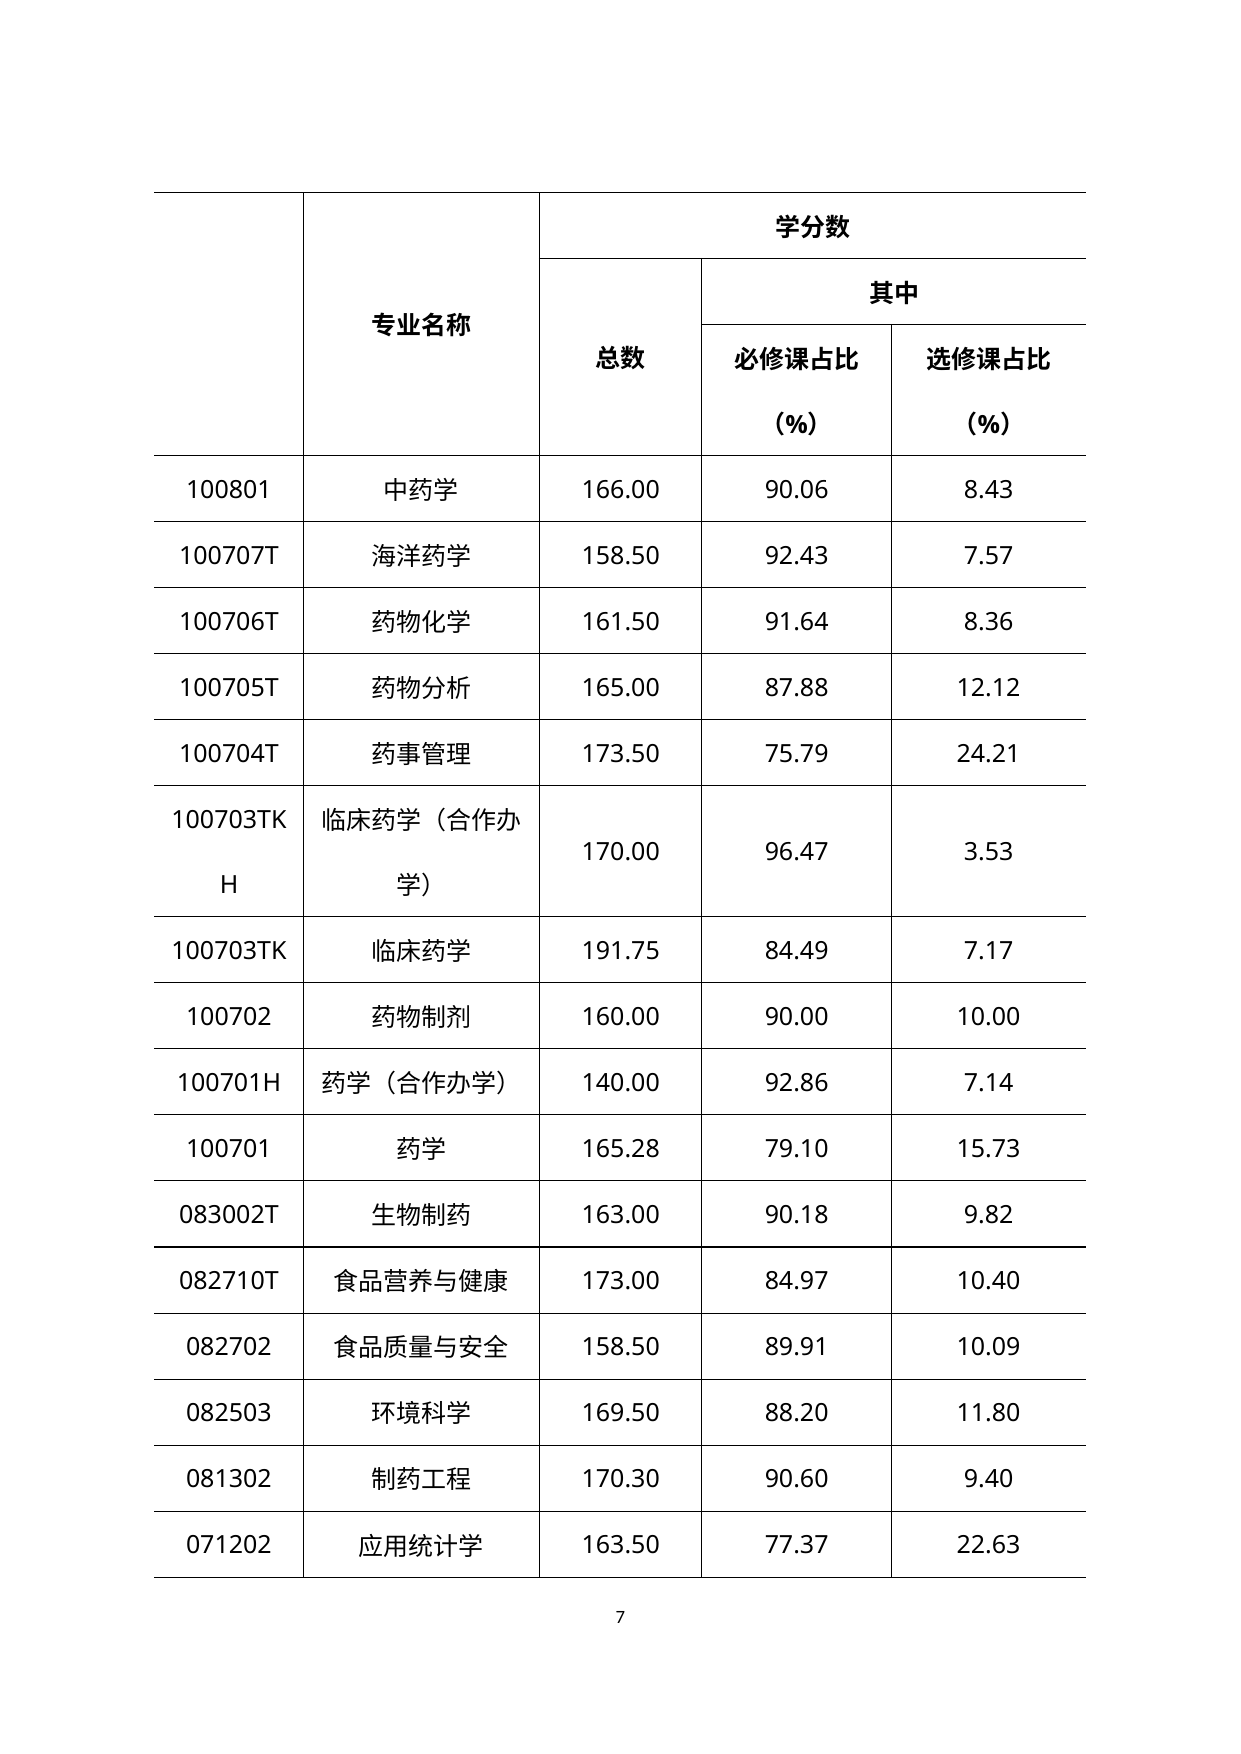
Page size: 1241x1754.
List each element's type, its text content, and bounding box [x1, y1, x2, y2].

table_cell 88.20 [702, 1380, 891, 1444]
table_cell 082702 [154, 1314, 303, 1378]
table_cell 环境科学 [304, 1380, 539, 1444]
table_cell 药学 [304, 1115, 539, 1180]
table_cell 84.97 [702, 1248, 891, 1312]
table_cell 食品质量与安全 [304, 1314, 539, 1378]
table_cell 临床药学（合作办学） [304, 786, 539, 916]
table_cell 选修课占比（%） [892, 325, 1086, 455]
table_cell 10.40 [892, 1248, 1086, 1312]
table_cell 79.10 [702, 1115, 891, 1180]
table_cell 生物制药 [304, 1181, 539, 1246]
table_cell 中药学 [304, 456, 539, 521]
table_cell 75.79 [702, 720, 891, 785]
table_cell 100801 [154, 456, 303, 521]
table_cell 083002T [154, 1181, 303, 1246]
table_cell 8.43 [892, 456, 1086, 521]
table_cell 海洋药学 [304, 522, 539, 587]
table_cell 165.00 [540, 654, 701, 719]
table_cell 药学（合作办学） [304, 1049, 539, 1114]
table_cell 100705T [154, 654, 303, 719]
table_cell 100701 [154, 1115, 303, 1180]
table_cell 100703TK [154, 917, 303, 982]
table_cell 药事管理 [304, 720, 539, 785]
table_cell 7.17 [892, 917, 1086, 982]
table_cell 91.64 [702, 588, 891, 653]
table_cell 90.18 [702, 1181, 891, 1246]
table_cell 9.82 [892, 1181, 1086, 1246]
table_cell 应用统计学 [304, 1512, 539, 1577]
table_cell 100702 [154, 983, 303, 1048]
table_cell 169.50 [540, 1380, 701, 1444]
table_cell 92.43 [702, 522, 891, 587]
table_cell 90.00 [702, 983, 891, 1048]
table_cell 食品营养与健康 [304, 1248, 539, 1312]
table_cell 药物制剂 [304, 983, 539, 1048]
table_cell 22.63 [892, 1512, 1086, 1577]
table_cell 166.00 [540, 456, 701, 521]
table_cell 其中 [702, 259, 1086, 324]
table_cell 92.86 [702, 1049, 891, 1114]
table_cell 158.50 [540, 522, 701, 587]
table_cell 7.14 [892, 1049, 1086, 1114]
table_cell 制药工程 [304, 1446, 539, 1511]
table_cell 药物化学 [304, 588, 539, 653]
table_cell 170.30 [540, 1446, 701, 1511]
table_header [154, 193, 303, 455]
table_cell 100707T [154, 522, 303, 587]
table_cell 081302 [154, 1446, 303, 1511]
table_cell 11.80 [892, 1380, 1086, 1444]
table_cell 158.50 [540, 1314, 701, 1378]
table_cell 总数 [540, 259, 701, 455]
table_cell 170.00 [540, 786, 701, 916]
table_cell 89.91 [702, 1314, 891, 1378]
table_cell 161.50 [540, 588, 701, 653]
table_cell 12.12 [892, 654, 1086, 719]
table_cell 071202 [154, 1512, 303, 1577]
table_cell 140.00 [540, 1049, 701, 1114]
table_cell 临床药学 [304, 917, 539, 982]
table_cell 173.50 [540, 720, 701, 785]
table_cell 药物分析 [304, 654, 539, 719]
table_cell 96.47 [702, 786, 891, 916]
table_cell 173.00 [540, 1248, 701, 1312]
table_cell 84.49 [702, 917, 891, 982]
table_cell 77.37 [702, 1512, 891, 1577]
table_cell 90.60 [702, 1446, 891, 1511]
table_cell 082710T [154, 1248, 303, 1312]
table_cell 9.40 [892, 1446, 1086, 1511]
table_cell 10.09 [892, 1314, 1086, 1378]
table_cell 15.73 [892, 1115, 1086, 1180]
table_cell 3.53 [892, 786, 1086, 916]
table_cell 100703TKH [154, 786, 303, 916]
table_cell 7.57 [892, 522, 1086, 587]
table_cell 90.06 [702, 456, 891, 521]
table_cell 100706T [154, 588, 303, 653]
table_cell 24.21 [892, 720, 1086, 785]
table_cell 100704T [154, 720, 303, 785]
table_cell 163.50 [540, 1512, 701, 1577]
table_cell 163.00 [540, 1181, 701, 1246]
table_cell 87.88 [702, 654, 891, 719]
table_cell 165.28 [540, 1115, 701, 1180]
table_cell 8.36 [892, 588, 1086, 653]
table_cell 191.75 [540, 917, 701, 982]
table_header 专业名称 [304, 193, 539, 455]
table_cell 082503 [154, 1380, 303, 1444]
table_cell 100701H [154, 1049, 303, 1114]
table_cell 160.00 [540, 983, 701, 1048]
table_header 学分数 [540, 193, 1086, 258]
table_cell 10.00 [892, 983, 1086, 1048]
table_cell 必修课占比（%） [702, 325, 891, 455]
